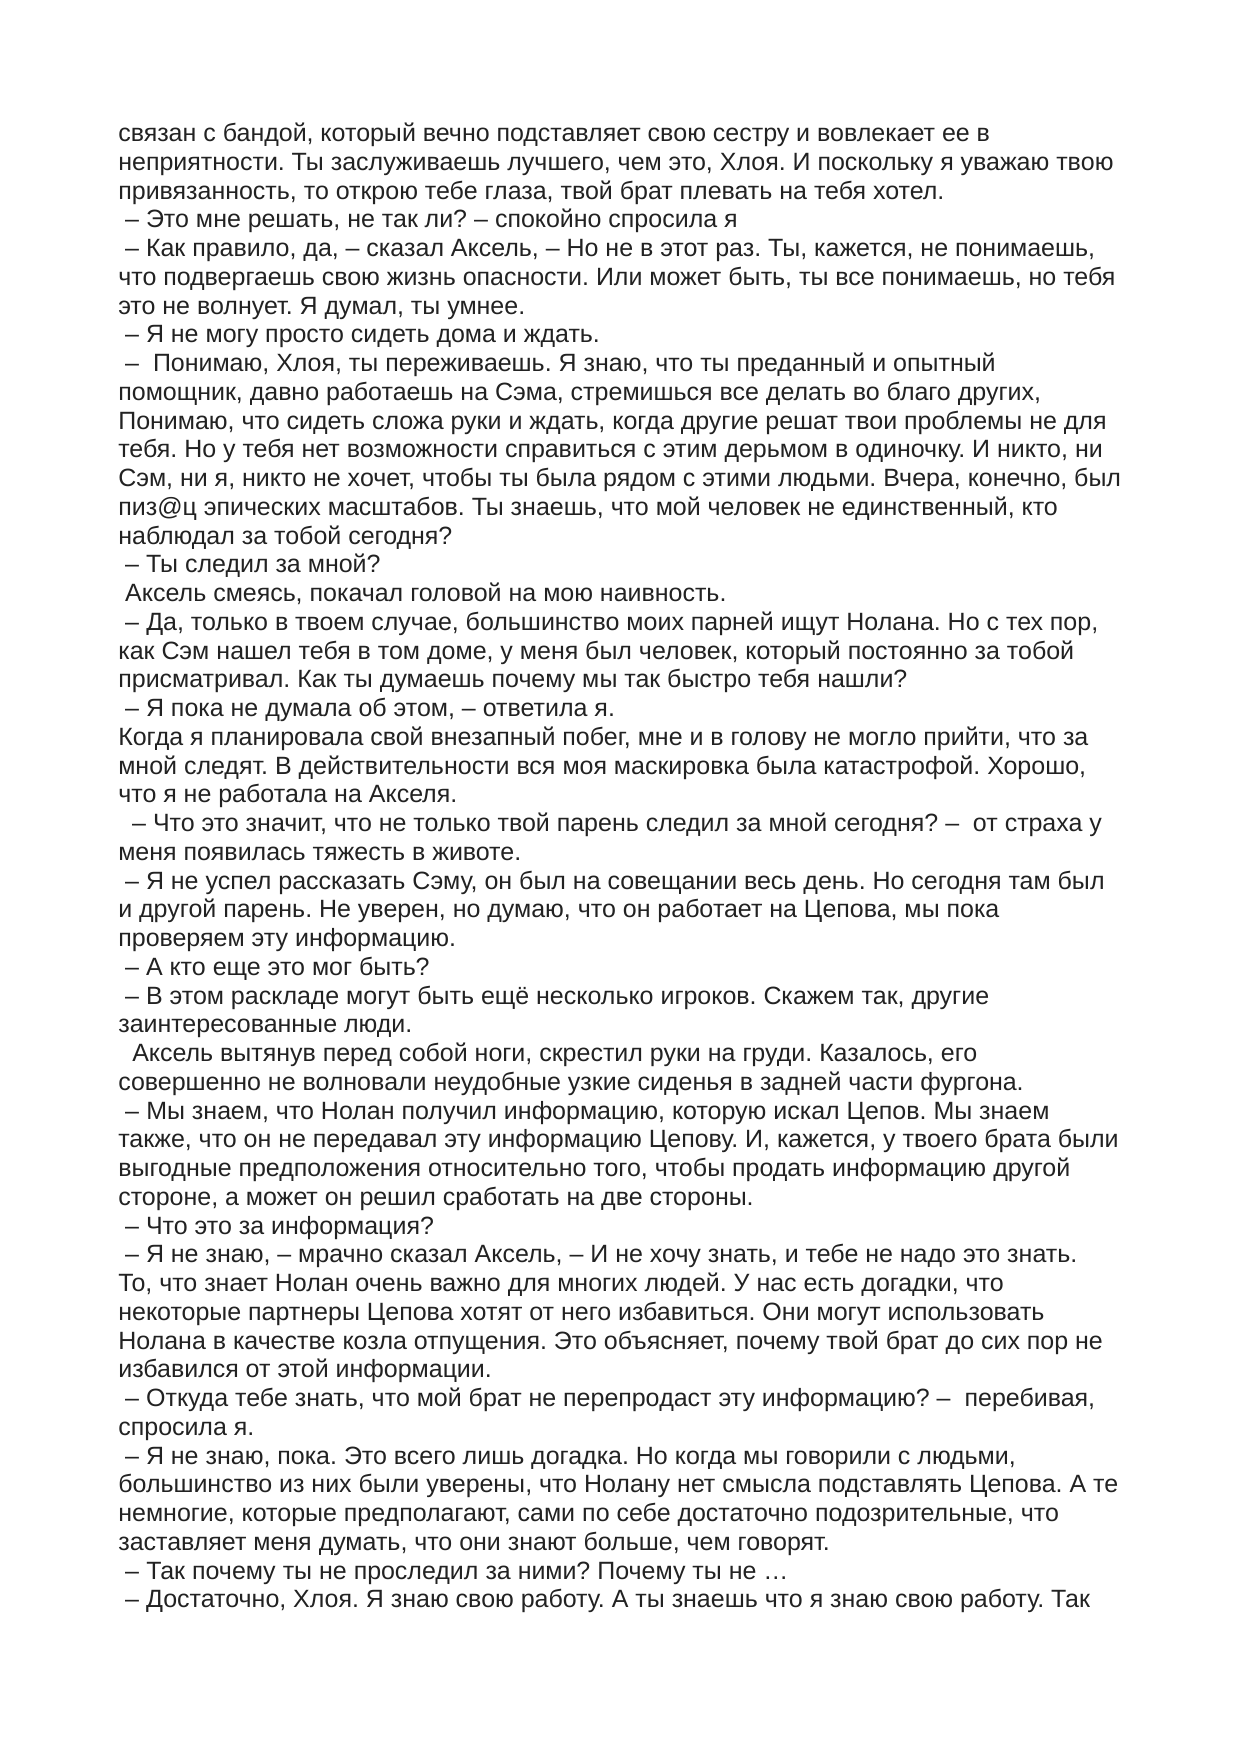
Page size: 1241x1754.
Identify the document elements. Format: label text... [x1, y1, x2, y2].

text Аксель вытянув перед собой ноги, скрестил руки на груди. Казалось, его совершенно не волновали неудобные узкие сиденья в задней части фургона. [118, 1038, 1122, 1096]
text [118, 1556, 1122, 1613]
text – Мы знаем, что Нолан получил информацию, которую искал Цепов. Мы знаем также, что он не передавал эту информацию Цепову. И, кажется, у твоего брата были выгодные предположения относительно того, чтобы продать информацию другой стороне, а может он решил сработать на две стороны. – Что это за информация? – Я не знаю, – мрачно сказал Аксель, – И не хочу знать, и тебе не надо это знать. То, что знает Нолан очень важно для многих людей. У нас есть догадки, что некоторые партнеры Цепова хотят от него избавиться. Они могут использовать Нолана в качестве козла отпущения. Это объясняет, почему твой брат до сих пор не избавился от этой информации. – Откуда тебе знать, что мой брат не перепродаст эту информацию? – перебивая, спросила я. – Я не знаю, пока. Это всего лишь догадка. Но когда мы говорили с людьми, большинство из них были уверены, что Нолану нет смысла подставлять Цепова. А те немногие, которые предполагают, сами по себе достаточно подозрительные, что заставляет меня думать, что они знают больше, чем говорят. [118, 1096, 1122, 1556]
text – Да, только в твоем случае, большинство моих парней ищут Нолана. Но с тех пор, как Сэм нашел тебя в том доме, у меня был человек, который постоянно за тобой присматривал. Как ты думаешь почему мы так быстро тебя нашли? – Я пока не думала об этом, – ответила я. Когда я планировала свой внезапный побег, мне и в голову не могло прийти, что за мной следят. В действительности вся моя маскировка была катастрофой. Хорошо, что я не работала на Акселя. – Что это значит, что не только твой парень следил за мной сегодня? – от страха у меня появилась тяжесть в животе. – Я не успел рассказать Сэму, он был на совещании весь день. Но сегодня там был и другой парень. Не уверен, но думаю, что он работает на Цепова, мы пока проверяем эту информацию. – А кто еще это мог быть? – В этом раскладе могут быть ещё несколько игроков. Скажем так, другие заинтересованные люди. [118, 607, 1122, 1038]
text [118, 118, 1122, 607]
